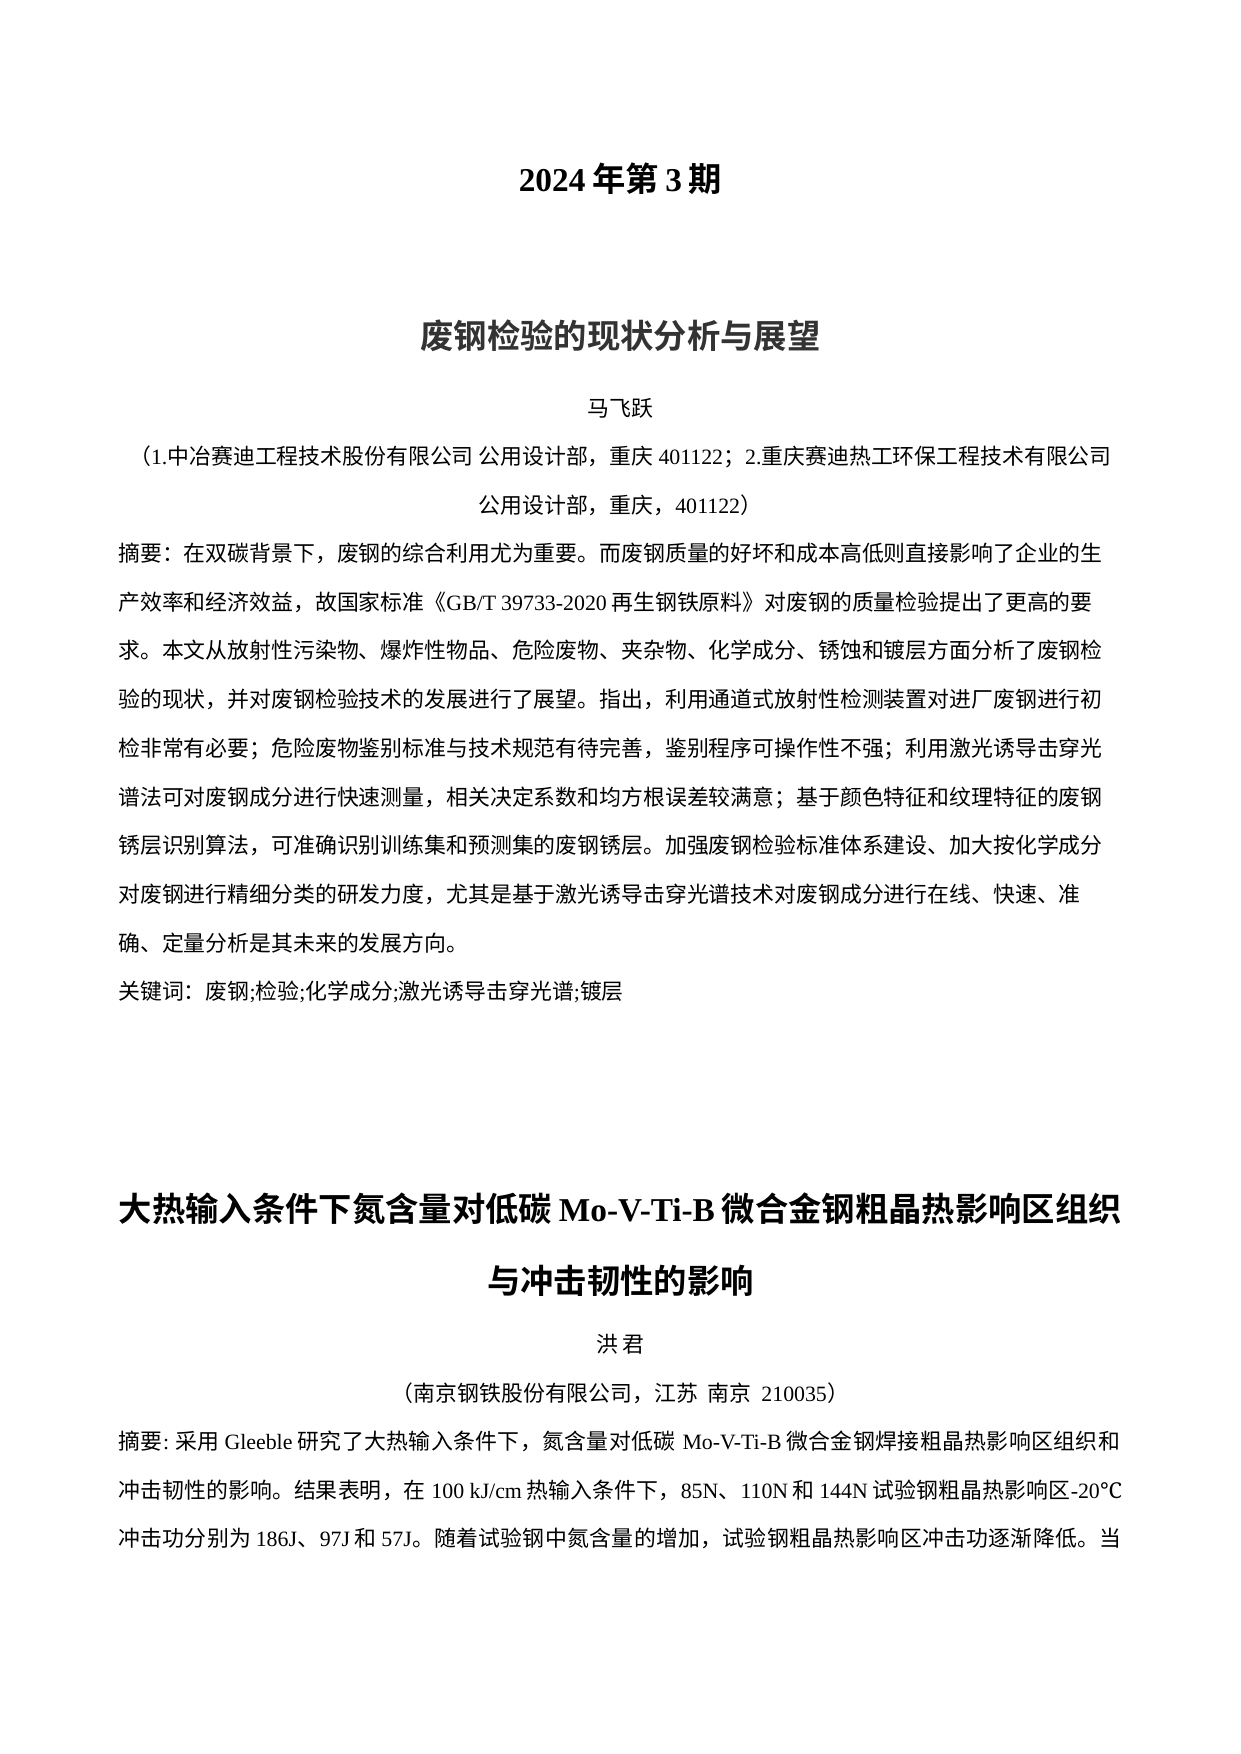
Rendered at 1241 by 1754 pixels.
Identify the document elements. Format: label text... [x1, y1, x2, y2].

text 马飞跃 [118, 390, 1122, 423]
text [118, 1423, 1122, 1553]
text 关键词：废钢;检验;化学成分;激光诱导击穿光谱;镀层 [118, 974, 1122, 1006]
text （1.中冶赛迪工程技术股份有限公司 公用设计部，重庆 401122；2.重庆赛迪热工环保工程技术有限公司 公用设计部，重庆，401122） [118, 438, 1122, 520]
text 2024年第3期 [118, 153, 1122, 201]
text 大热输入条件下氮含量对低碳Mo-V-Ti-B微合金钢粗晶热影响区组织与冲击韧性的影响 [118, 1182, 1122, 1303]
text 摘要：在双碳背景下，废钢的综合利用尤为重要。而废钢质量的好坏和成本高低则直接影响了企业的生产效率和经济效益，故国家标准《GB/T 39733-2020再生钢铁原料》对废钢的质量检验提出了更高的要求。本文从放射性污染物、爆炸性物品、危险废物、夹杂物、化学成分、锈蚀和镀层方面分析了废钢检验的现状，并对废钢检验技术的发展进行了展望。指出，利用通道式放射性检测装置对进厂废钢进行初检非常有必要；危险废物鉴别标准与技术规范有待完善，鉴别程序可操作性不强；利用激光诱导击穿光谱法可对废钢成分进行快速测量，相关决定系数和均方根误差较满意；基于颜色特征和纹理特征的废钢锈层识别算法，可准确识别训练集和预测集的废钢锈层。加强废钢检验标准体系建设、加大按化学成分对废钢进行精细分类的研发力度，尤其是基于激光诱导击穿光谱技术对废钢成分进行在线、快速、准确、定量分析是其未来的发展方向。 [118, 536, 1122, 958]
text 洪 君 [118, 1327, 1122, 1359]
subtitle 废钢检验的现状分析与展望 [118, 301, 1122, 366]
text （南京钢铁股份有限公司，江苏 南京 210035） [118, 1375, 1122, 1408]
